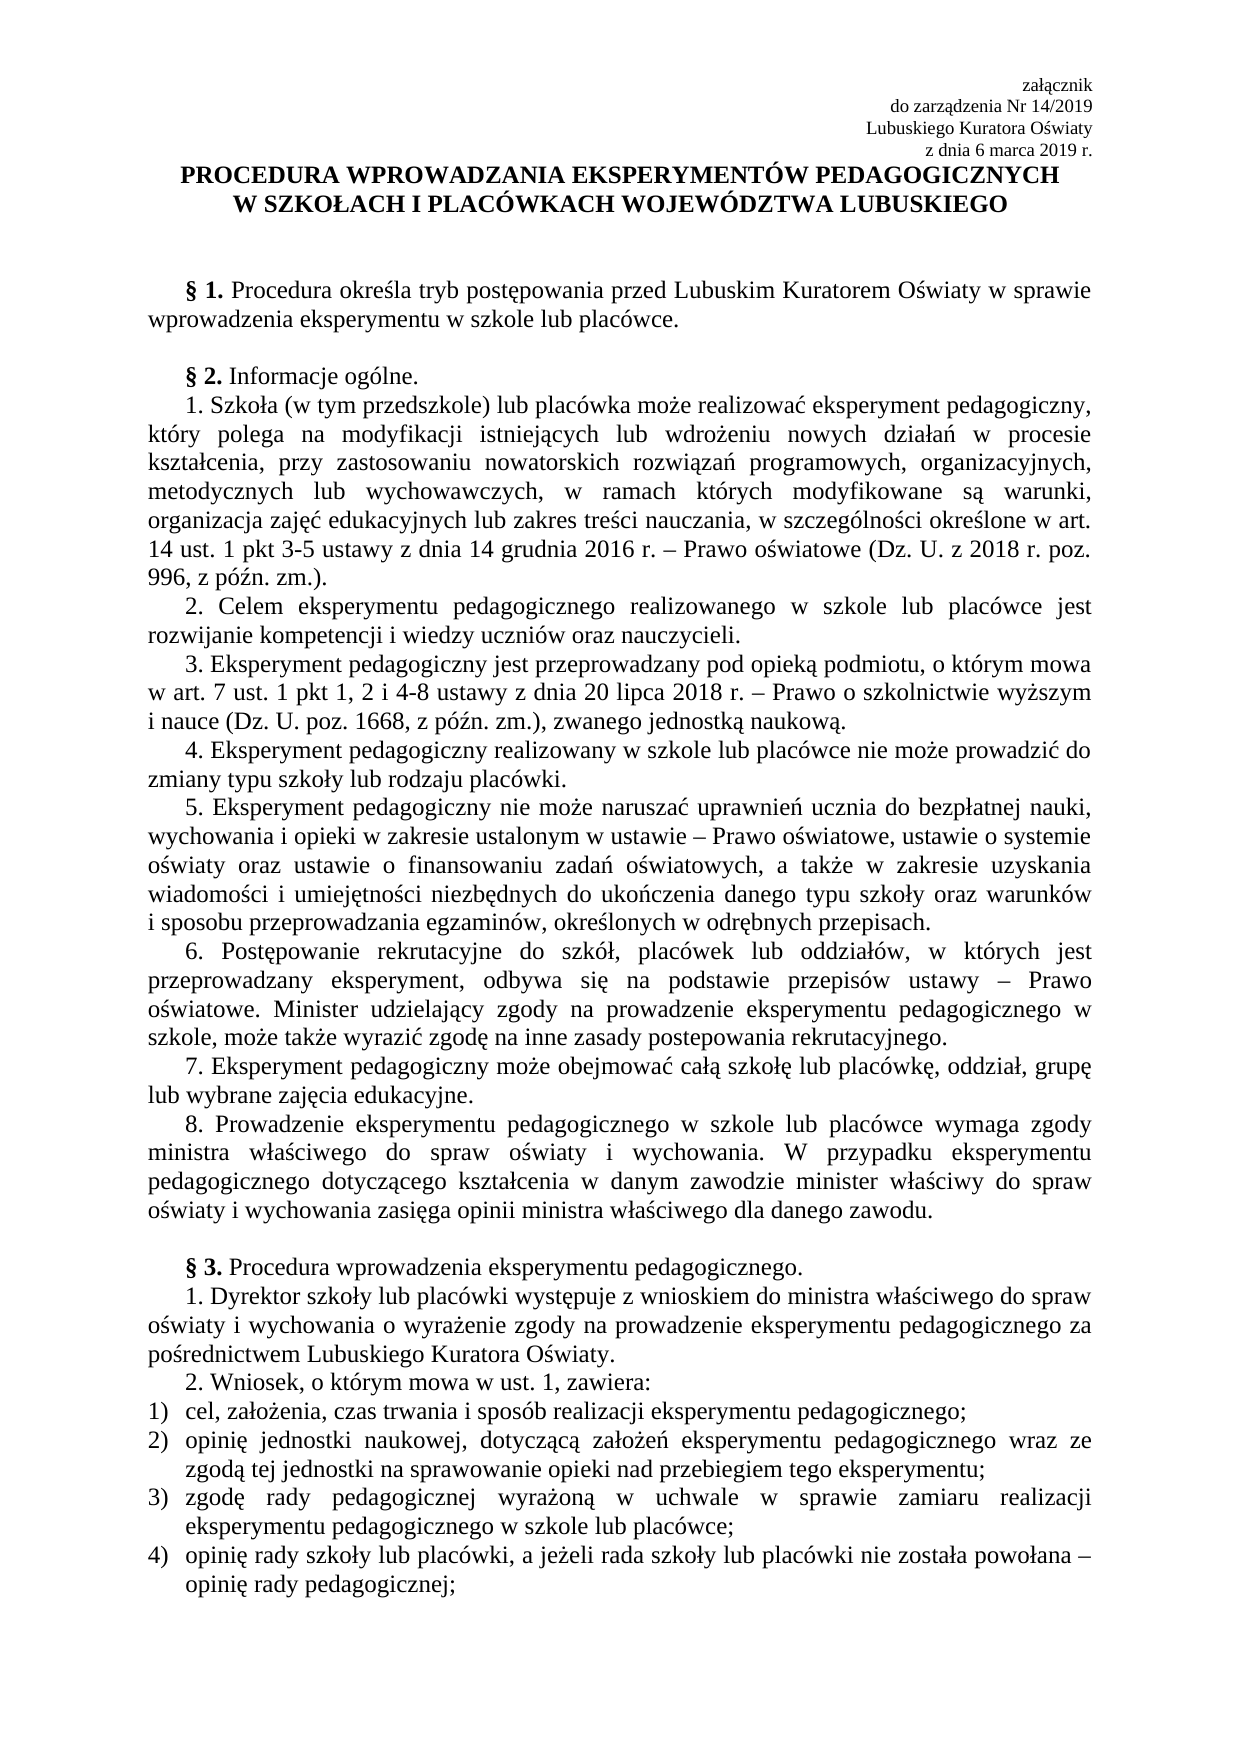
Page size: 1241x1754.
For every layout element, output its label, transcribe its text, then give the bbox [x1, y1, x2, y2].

list zgodę rady pedagogicznej wyrażoną w uchwale w sprawie zamiaru realizacji eksperymentu pedagogicznego w szkole lub placówce; [148, 1482, 1093, 1540]
text 2. Celem eksperymentu pedagogicznego realizowanego w szkole lub placówce jest rozwijanie kompetencji i wiedzy uczniów oraz nauczycieli. [148, 591, 1093, 649]
text 8. Prowadzenie eksperymentu pedagogicznego w szkole lub placówce wymaga zgody ministra właściwego do spraw oświaty i wychowania. W przypadku eksperymentu pedagogicznego dotyczącego kształcenia w danym zawodzie minister właściwy do spraw oświaty i wychowania zasięga opinii ministra właściwego dla danego zawodu. [148, 1109, 1093, 1224]
text 2. Wniosek, o którym mowa w ust. 1, zawiera: [148, 1367, 1093, 1396]
text § 2. Informacje ogólne. [148, 361, 1093, 390]
text 1. Szkoła (w tym przedszkole) lub placówka może realizować eksperyment pedagogiczny, który polega na modyfikacji istniejących lub wdrożeniu nowych działań w procesie kształcenia, przy zastosowaniu nowatorskich rozwiązań programowych, organizacyjnych, metodycznych lub wychowawczych, w ramach których modyfikowane są warunki, organizacja zajęć edukacyjnych lub zakres treści nauczania, w szczególności określone w art. 14 ust. 1 pkt 3-5 ustawy z dnia 14 grudnia 2016 r. – Prawo oświatowe (Dz. U. z 2018 r. poz. 996, z późn. zm.). [148, 390, 1093, 591]
text 1. Dyrektor szkoły lub placówki występuje z wnioskiem do ministra właściwego do spraw oświaty i wychowania o wyrażenie zgody na prowadzenie eksperymentu pedagogicznego za pośrednictwem Lubuskiego Kuratora Oświaty. [148, 1281, 1093, 1367]
list opinię rady szkoły lub placówki, a jeżeli rada szkoły lub placówki nie została powołana – opinię rady pedagogicznej; [148, 1540, 1093, 1597]
text § 3. Procedura wprowadzenia eksperymentu pedagogicznego. [148, 1252, 1093, 1281]
text § 1. Procedura określa tryb postępowania przed Lubuskim Kuratorem Oświaty w sprawie wprowadzenia eksperymentu w szkole lub placówce. [148, 275, 1093, 332]
text 3. Eksperyment pedagogiczny jest przeprowadzany pod opieką podmiotu, o którym mowa w art. 7 ust. 1 pkt 1, 2 i 4-8 ustawy z dnia 20 lipca 2018 r. – Prawo o szkolnictwie wyższym i nauce (Dz. U. poz. 1668, z późn. zm.), zwanego jednostką naukową. [148, 649, 1093, 735]
text 7. Eksperyment pedagogiczny może obejmować całą szkołę lub placówkę, oddział, grupę lub wybrane zajęcia edukacyjne. [148, 1051, 1093, 1109]
text 5. Eksperyment pedagogiczny nie może naruszać uprawnień ucznia do bezpłatnej nauki, wychowania i opieki w zakresie ustalonym w ustawie – Prawo oświatowe, ustawie o systemie oświaty oraz ustawie o finansowaniu zadań oświatowych, a także w zakresie uzyskania wiadomości i umiejętności niezbędnych do ukończenia danego typu szkoły oraz warunków i sposobu przeprowadzania egzaminów, określonych w odrębnych przepisach. [148, 792, 1093, 936]
list cel, założenia, czas trwania i sposób realizacji eksperymentu pedagogicznego; [148, 1396, 1093, 1425]
text PROCEDURA WPROWADZANIA EKSPERYMENTÓW PEDAGOGICZNYCH W SZKOŁACH I PLACÓWKACH WOJEWÓDZTWA LUBUSKIEGO [148, 160, 1093, 217]
list opinię jednostki naukowej, dotyczącą założeń eksperymentu pedagogicznego wraz ze zgodą tej jednostki na sprawowanie opieki nad przebiegiem tego eksperymentu; [148, 1425, 1093, 1482]
text 4. Eksperyment pedagogiczny realizowany w szkole lub placówce nie może prowadzić do zmiany typu szkoły lub rodzaju placówki. [148, 735, 1093, 792]
text 6. Postępowanie rekrutacyjne do szkół, placówek lub oddziałów, w których jest przeprowadzany eksperyment, odbywa się na podstawie przepisów ustawy – Prawo oświatowe. Minister udzielający zgody na prowadzenie eksperymentu pedagogicznego w szkole, może także wyrazić zgodę na inne zasady postepowania rekrutacyjnego. [148, 936, 1093, 1051]
